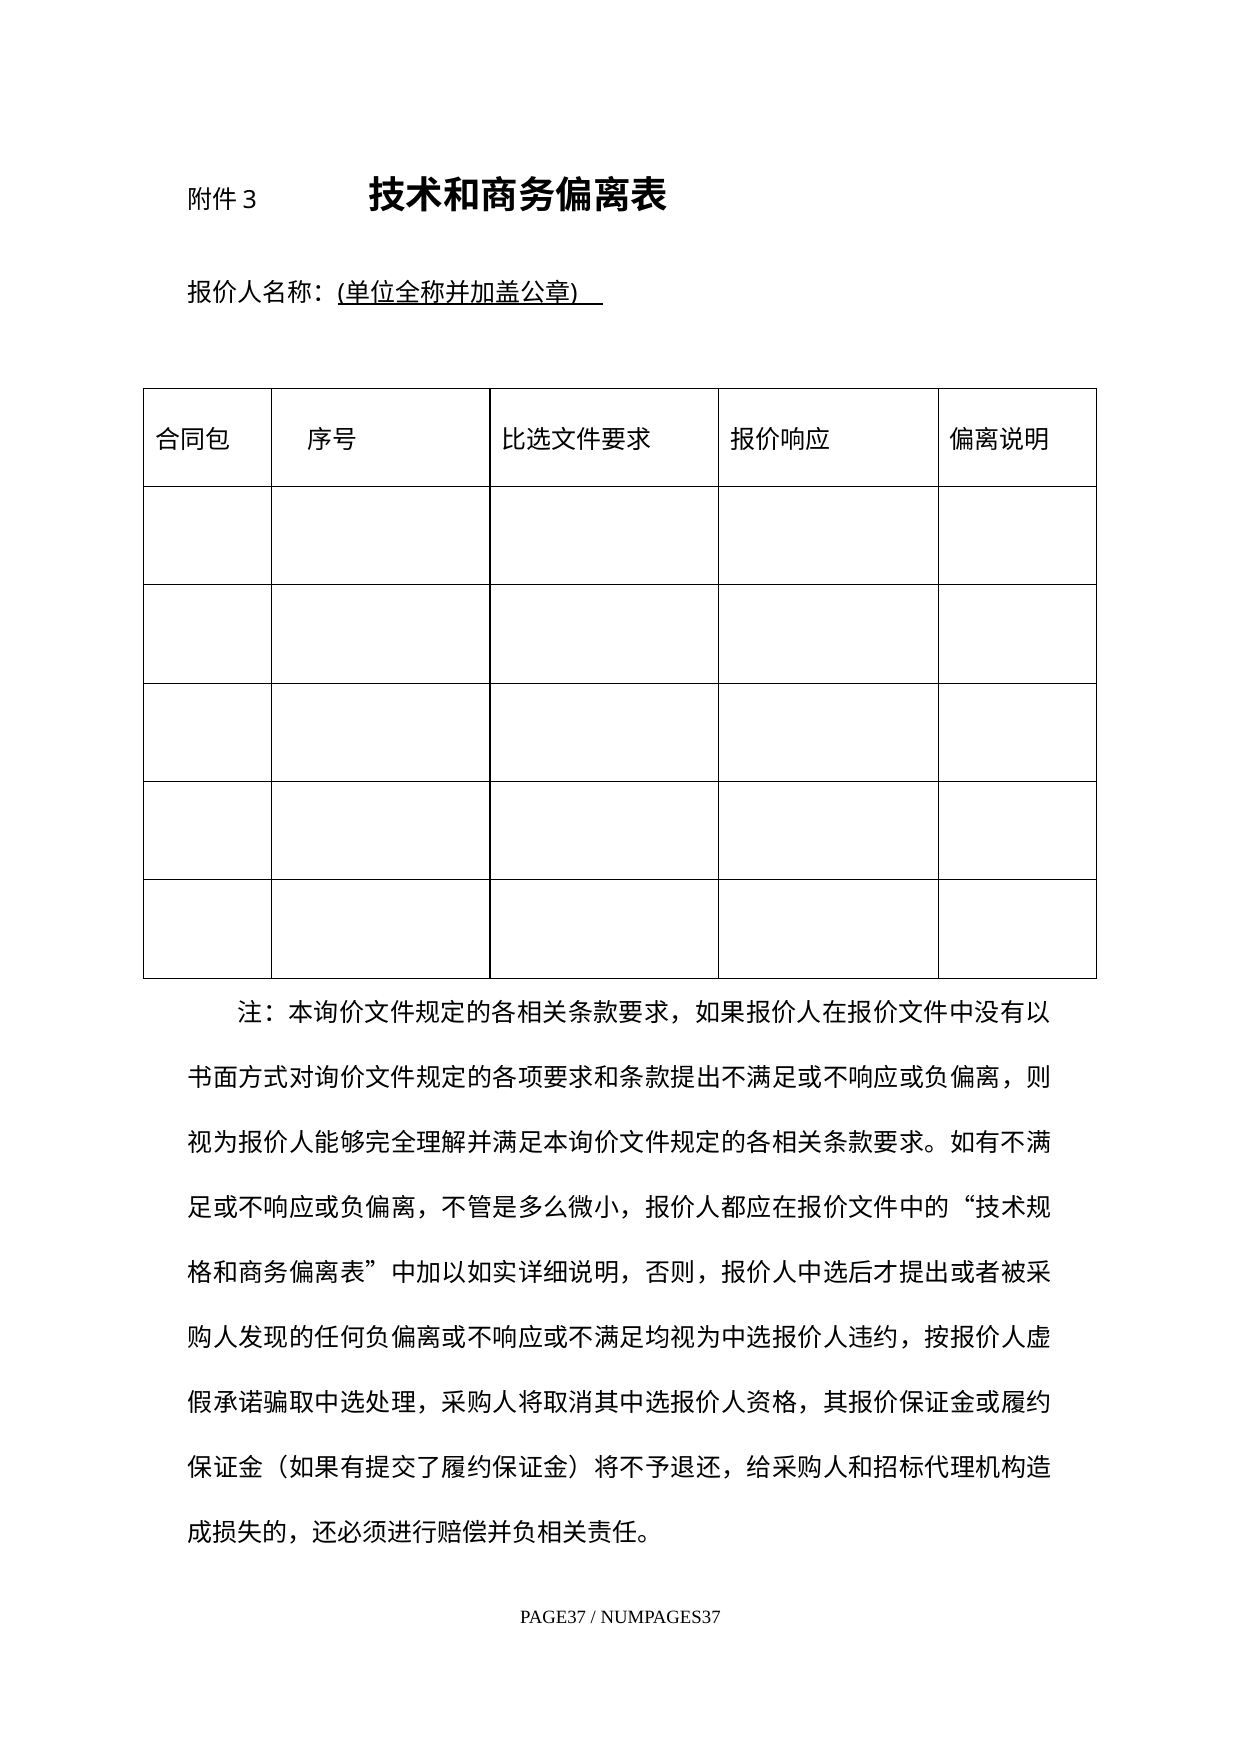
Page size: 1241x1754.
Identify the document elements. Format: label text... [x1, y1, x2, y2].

table_cell [491, 880, 718, 977]
table_cell [491, 684, 718, 781]
table_cell [144, 585, 271, 682]
text 附件3 技术和商务偏离表 [187, 160, 1053, 225]
table_cell [272, 487, 489, 584]
table_cell [144, 880, 271, 977]
table_cell [719, 585, 938, 682]
table_cell [719, 487, 938, 584]
table_header 合同包 [144, 389, 271, 486]
table_cell [272, 782, 489, 879]
table_cell [719, 880, 938, 977]
table_cell [719, 782, 938, 879]
table_cell [144, 782, 271, 879]
table_cell [939, 880, 1096, 977]
table_cell [272, 684, 489, 781]
table_cell [719, 684, 938, 781]
table_cell [272, 880, 489, 977]
table_header 报价响应 [719, 389, 938, 486]
table_cell [939, 684, 1096, 781]
table_header 比选文件要求 [491, 389, 718, 486]
table_cell [491, 585, 718, 682]
table_cell [144, 684, 271, 781]
table_header 偏离说明 [939, 389, 1096, 486]
table_cell [144, 487, 271, 584]
table_cell [491, 782, 718, 879]
table_cell [939, 487, 1096, 584]
table_cell [272, 585, 489, 682]
table_cell [939, 585, 1096, 682]
text 注：本询价文件规定的各相关条款要求，如果报价人在报价文件中没有以书面方式对询价文件规定的各项要求和条款提出不满足或不响应或负偏离，则视为报价人能够完全理解并满足本询价文件规定的各相关条款要求。如有不满足或不响应或负偏离，不管是多么微小，报价人都应在报价文件中的“技术规格和商务偏离表”中加以如实详细说明，否则，报价人中选后才提出或者被采购人发现的任何负偏离或不响应或不满足均视为中选报价人违约，按报价人虚假承诺骗取中选处理，采购人将取消其中选报价人资格，其报价保证金或履约保证金（如果有提交了履约保证金）将不予退还，给采购人和招标代理机构造成损失的，还必须进行赔偿并负相关责任。 [187, 979, 1053, 1563]
table_header 序号 [272, 389, 489, 486]
text 报价人名称：(单位全称并加盖公章) [187, 258, 1053, 323]
table_cell [939, 782, 1096, 879]
table_cell [491, 487, 718, 584]
